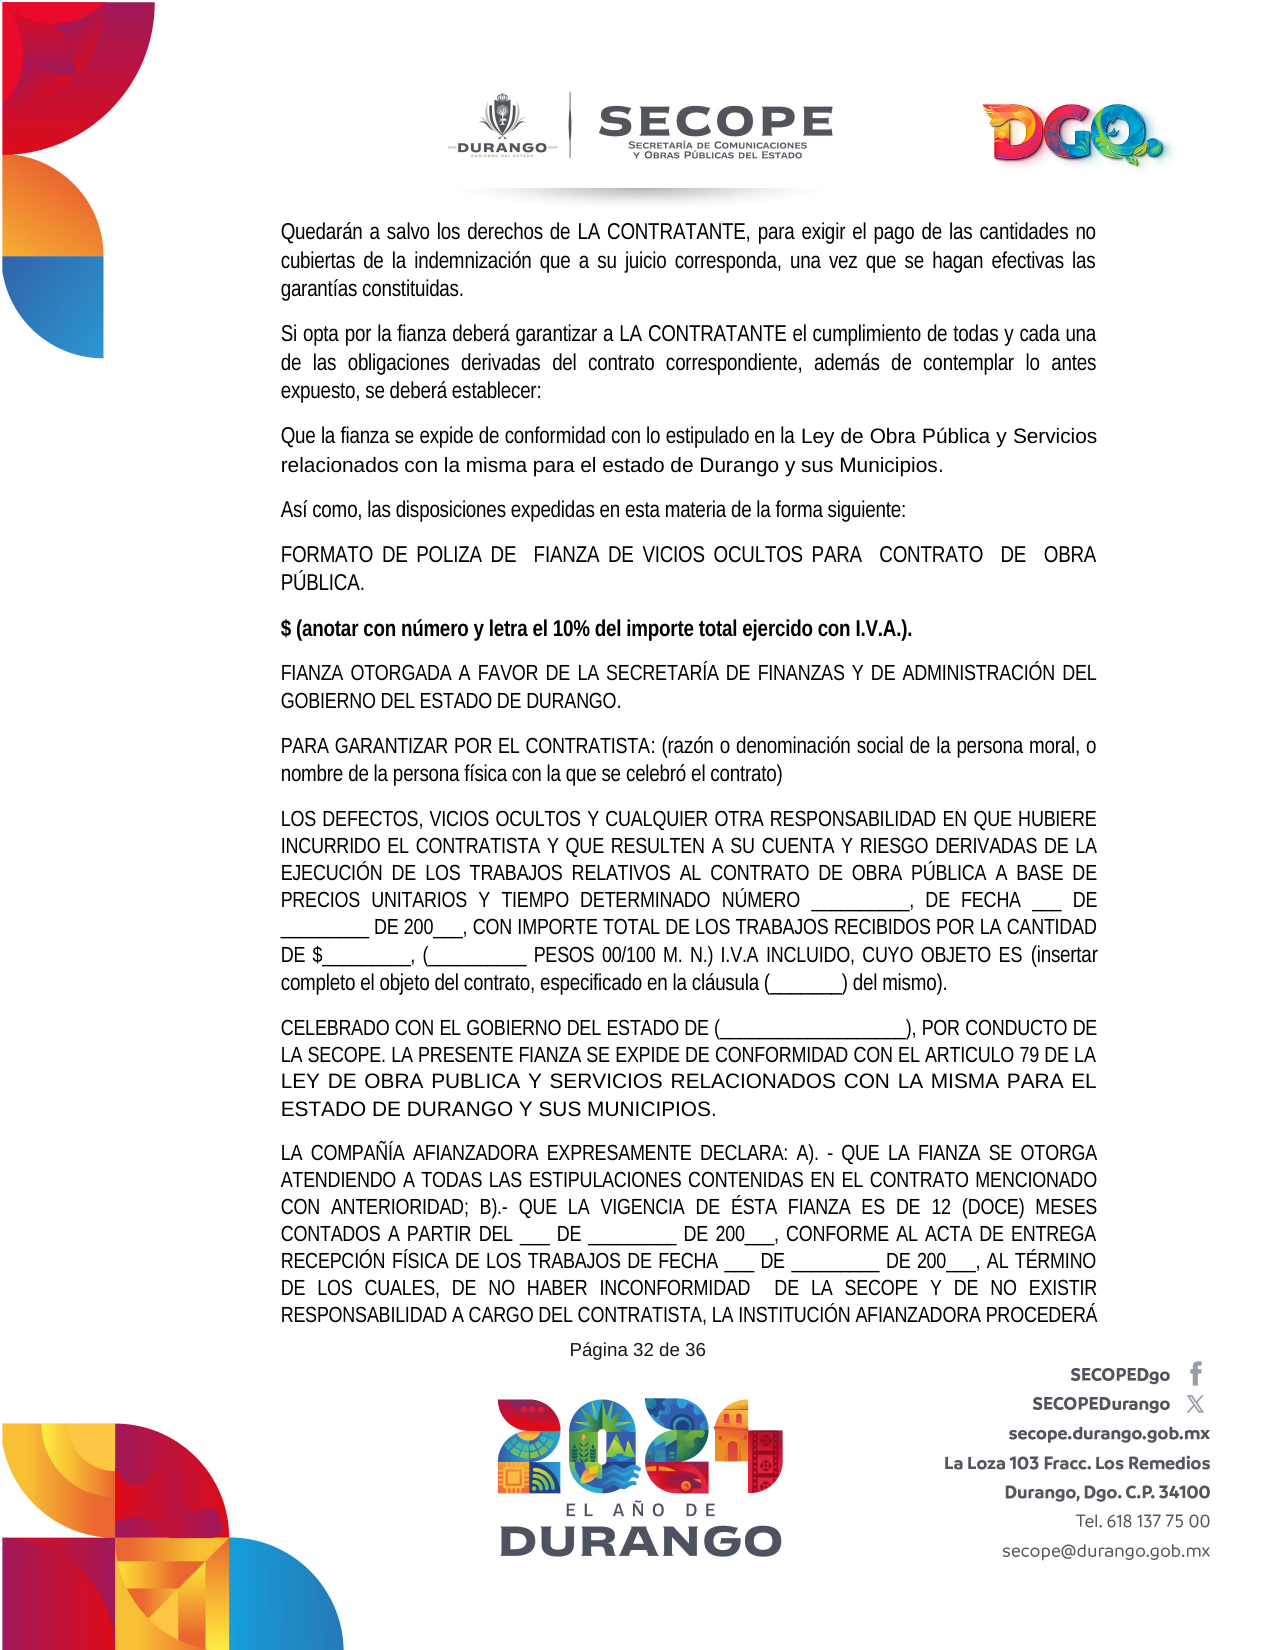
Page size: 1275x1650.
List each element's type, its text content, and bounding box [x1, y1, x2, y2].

text Así como, las disposiciones expedidas en esta materia de la forma siguiente: [281, 496, 1098, 522]
text Si opta por la fianza deberá garantizar a LA CONTRATANTE el cumplimiento de todas y cada una de las obligaciones derivadas del contrato correspondiente, además de contemplar lo antes expuesto, se deberá establecer: [281, 320, 1098, 403]
text FIANZA OTORGADA A FAVOR DE LA SECRETARÍA DE FINANZAS Y DE ADMINISTRACIÓN DEL GOBIERNO DEL ESTADO DE DURANGO. [281, 659, 1098, 713]
text $ (anotar con número y letra el 10% del importe total ejercido con I.V.A.). [281, 614, 1098, 641]
text LOS DEFECTOS, VICIOS OCULTOS Y CUALQUIER OTRA RESPONSABILIDAD EN QUE HUBIERE INCURRIDO EL CONTRATISTA Y QUE RESULTEN A SU CUENTA Y RIESGO DERIVADAS DE LA EJECUCIÓN DE LOS TRABAJOS RELATIVOS AL CONTRATO DE OBRA PÚBLICA A BASE DE PRECIOS UNITARIOS Y TIEMPO DETERMINADO NÚMERO __________, DE FECHA ___ DE _________ DE 200___, CON IMPORTE TOTAL DE LOS TRABAJOS RECIBIDOS POR LA CANTIDAD DE $_________, (__________ PESOS 00/100 M. N.) I.V.A INCLUIDO, CUYO OBJETO ES (insertar completo el objeto del contrato, especificado en la cláusula (_______) del mismo). [281, 805, 1098, 996]
text CELEBRADO CON EL GOBIERNO DEL ESTADO DE (___________________), POR CONDUCTO DE LA SECOPE. LA PRESENTE FIANZA SE EXPIDE DE CONFORMIDAD CON EL ARTICULO 79 DE LA LEY DE OBRA PUBLICA Y SERVICIOS RELACIONADOS CON LA MISMA PARA EL ESTADO DE DURANGO Y SUS MUNICIPIOS. [281, 1014, 1098, 1121]
picture [2, 1, 1275, 1650]
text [281, 1140, 1098, 1327]
text Quedarán a salvo los derechos de LA CONTRATANTE, para exigir el pago de las cantidades no cubiertas de la indemnización que a su juicio corresponda, una vez que se hagan efectivas las garantías constituidas. [281, 218, 1098, 302]
text Que la fianza se expide de conformidad con lo estipulado en la Ley de Obra Pública y Servicios relacionados con la misma para el estado de Durango y sus Municipios. [281, 422, 1098, 477]
text FORMATO DE POLIZA DE FIANZA DE VICIOS OCULTOS PARA CONTRATO DE OBRA PÚBLICA. [281, 541, 1098, 596]
text PARA GARANTIZAR POR EL CONTRATISTA: (razón o denominación social de la persona moral, o nombre de la persona física con la que se celebró el contrato) [281, 732, 1098, 787]
